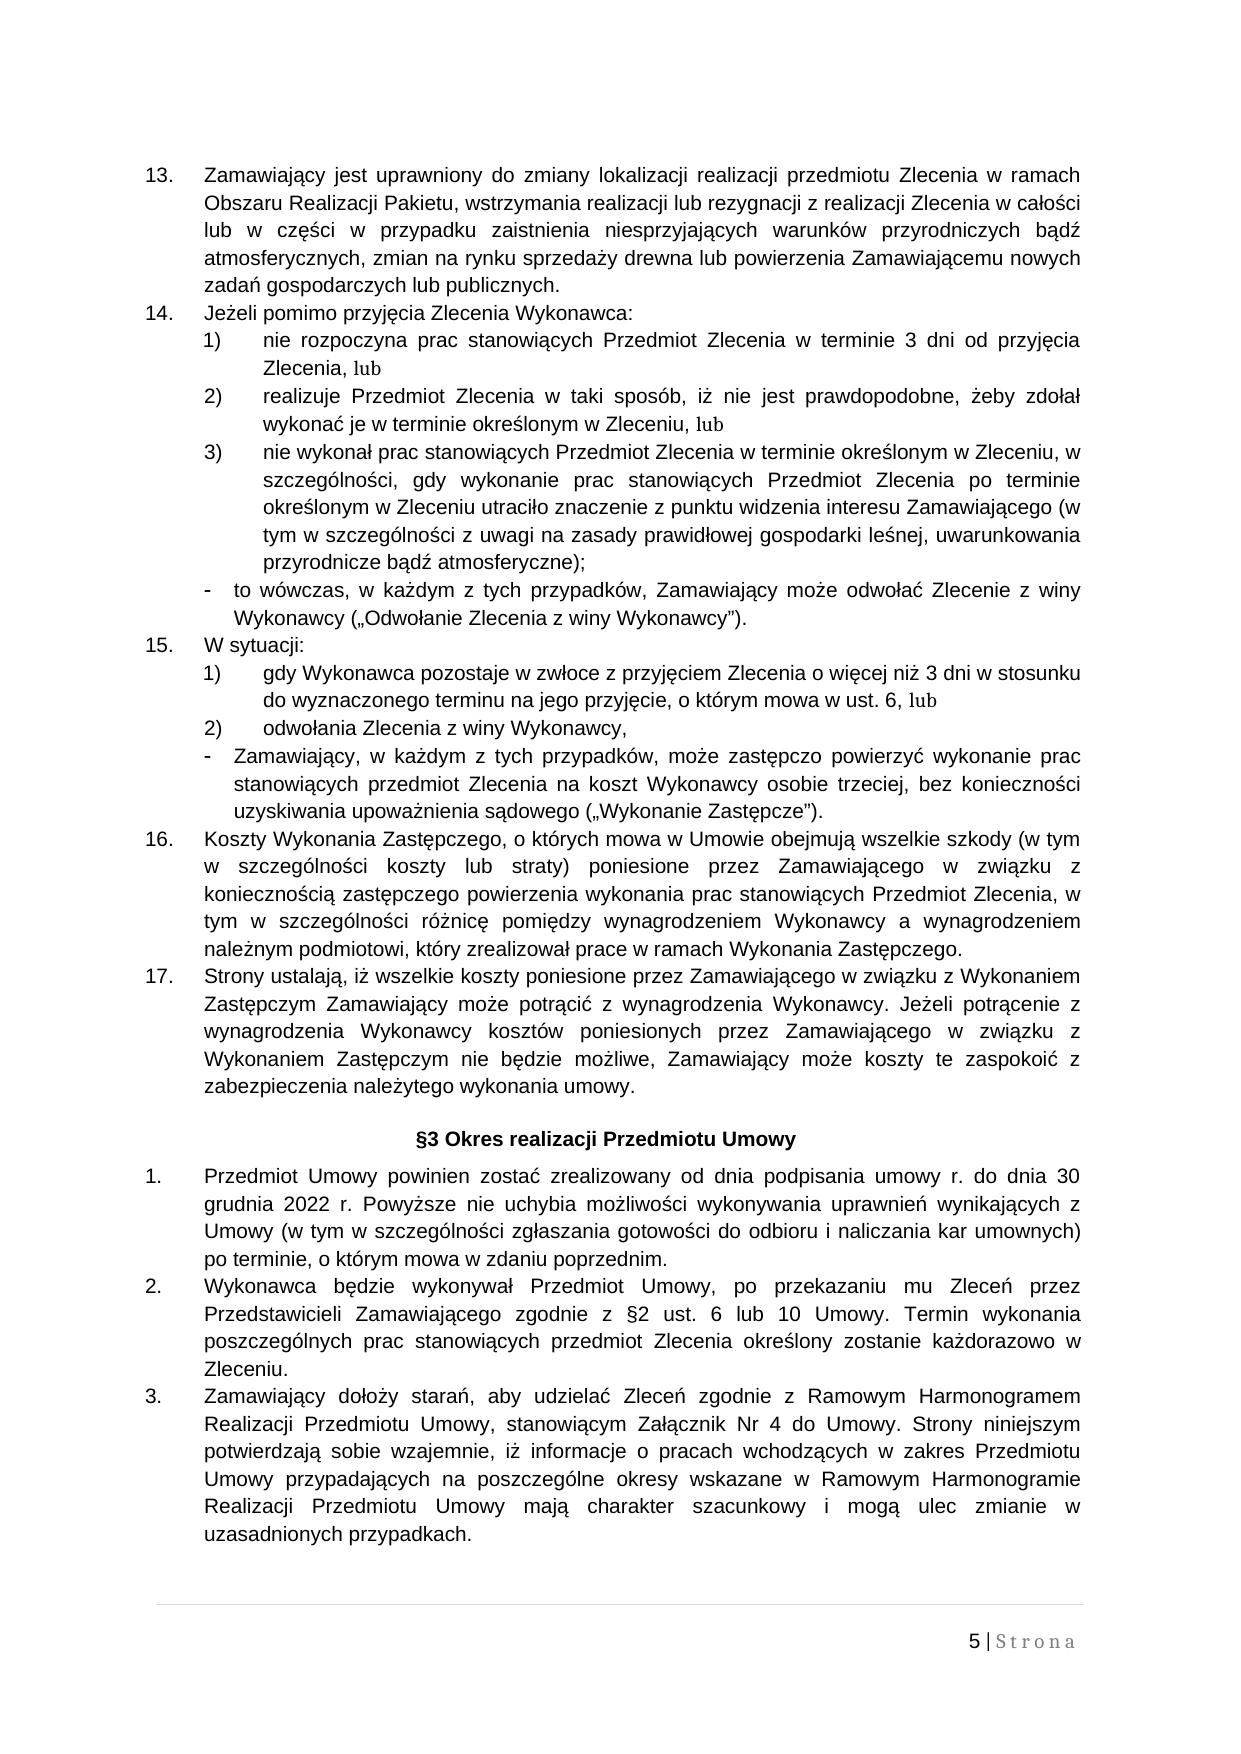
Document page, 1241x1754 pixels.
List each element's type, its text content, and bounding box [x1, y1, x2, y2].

text Koszty Wykonania Zastępczego, o których mowa w Umowie obejmują wszelkie szkody (w tym w szczególności koszty lub straty) poniesione przez Zamawiającego w związku z koniecznością zastępczego powierzenia wykonania prac stanowiących Przedmiot Zlecenia, w tym w szczególności różnicę pomiędzy wynagrodzeniem Wykonawcy a wynagrodzeniem należnym podmiotowi, który zrealizował prace w ramach Wykonania Zastępczego. [145, 826, 1082, 960]
text to wówczas, w każdym z tych przypadków, Zamawiający może odwołać Zlecenie z winy Wykonawcy („Odwołanie Zlecenia z winy Wykonawcy”). [204, 578, 1082, 629]
text Zamawiający, w każdym z tych przypadków, może zastępczo powierzyć wykonanie prac stanowiących przedmiot Zlecenia na koszt Wykonawcy osobie trzeciej, bez konieczności uzyskiwania upoważnienia sądowego („Wykonanie Zastępcze”). [204, 744, 1082, 823]
text Zamawiający dołoży starań, aby udzielać Zleceń zgodnie z Ramowym Harmonogramem Realizacji Przedmiotu Umowy, stanowiącym Załącznik Nr 4 do Umowy. Strony niniejszym potwierdzają sobie wzajemnie, iż informacje o pracach wchodzących w zakres Przedmiotu Umowy przypadających na poszczególne okresy wskazane w Ramowym Harmonogramie Realizacji Przedmiotu Umowy mają charakter szacunkowy i mogą ulec zmianie w uzasadnionych przypadkach. [145, 1384, 1082, 1546]
text Zamawiający jest uprawniony do zmiany lokalizacji realizacji przedmiotu Zlecenia w ramach Obszaru Realizacji Pakietu, wstrzymania realizacji lub rezygnacji z realizacji Zlecenia w całości lub w części w przypadku zaistnienia niesprzyjających warunków przyrodniczych bądź atmosferycznych, zmian na rynku sprzedaży drewna lub powierzenia Zamawiającemu nowych zadań gospodarczych lub publicznych. [145, 163, 1082, 297]
text nie wykonał prac stanowiących Przedmiot Zlecenia w terminie określonym w Zleceniu, w szczególności, gdy wykonanie prac stanowiących Przedmiot Zlecenia po terminie określonym w Zleceniu utraciło znaczenie z punktu widzenia interesu Zamawiającego (w tym w szczególności z uwagi na zasady prawidłowej gospodarki leśnej, uwarunkowania przyrodnicze bądź atmosferyczne); [204, 440, 1082, 574]
list Przedmiot Umowy powinien zostać zrealizowany od dnia podpisania umowy r. do dnia 30 grudnia 2022 r. Powyższe nie uchybia możliwości wykonywania uprawnień wynikających z Umowy (w tym w szczególności zgłaszania gotowości do odbioru i naliczania kar umownych) po terminie, o którym mowa w zdaniu poprzednim. [145, 1164, 1082, 1271]
list nie rozpoczyna prac stanowiących Przedmiot Zlecenia w terminie 3 dni od przyjęcia Zlecenia, lub [203, 328, 1082, 381]
text realizuje Przedmiot Zlecenia w taki sposób, iż nie jest prawdopodobne, żeby zdołał wykonać je w terminie określonym w Zleceniu, lub [204, 384, 1082, 437]
text Jeżeli pomimo przyjęcia Zlecenia Wykonawca: [145, 301, 1082, 325]
list gdy Wykonawca pozostaje w zwłoce z przyjęciem Zlecenia o więcej niż 3 dni w stosunku do wyznaczonego terminu na jego przyjęcie, o którym mowa w ust. 6, lub [203, 660, 1082, 713]
text odwołania Zlecenia z winy Wykonawcy, [204, 716, 1082, 740]
text Wykonawca będzie wykonywał Przedmiot Umowy, po przekazaniu mu Zleceń przez Przedstawicieli Zamawiającego zgodnie z §2 ust. 6 lub 10 Umowy. Termin wykonania poszczególnych prac stanowiących przedmiot Zlecenia określony zostanie każdorazowo w Zleceniu. [145, 1274, 1082, 1381]
text W sytuacji: [145, 633, 1082, 657]
text Strony ustalają, iż wszelkie koszty poniesione przez Zamawiającego w związku z Wykonaniem Zastępczym Zamawiający może potrącić z wynagrodzenia Wykonawcy. Jeżeli potrącenie z wynagrodzenia Wykonawcy kosztów poniesionych przez Zamawiającego w związku z Wykonaniem Zastępczym nie będzie możliwe, Zamawiający może koszty te zaspokoić z zabezpieczenia należytego wykonania umowy. [145, 964, 1082, 1098]
subtitle §3 Okres realizacji Przedmiotu Umowy [145, 1126, 1067, 1150]
